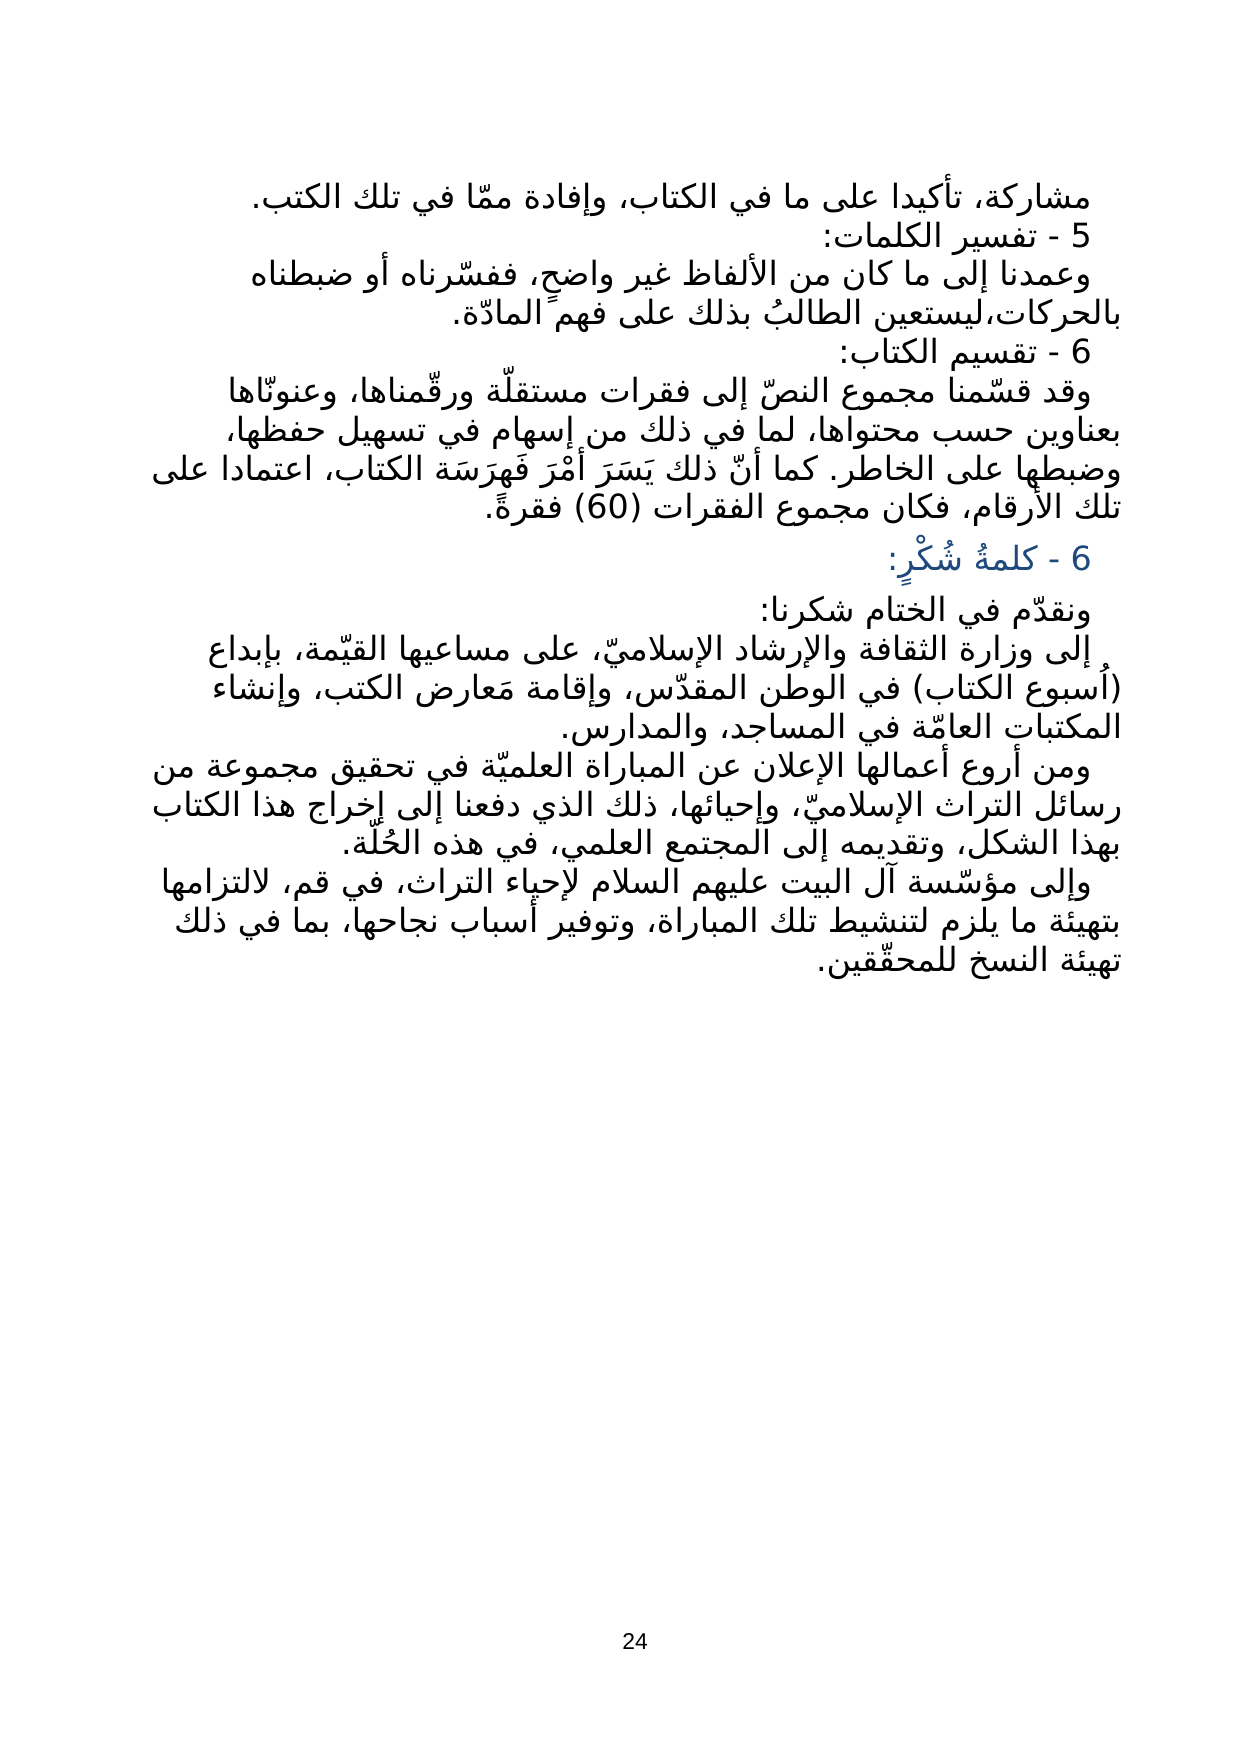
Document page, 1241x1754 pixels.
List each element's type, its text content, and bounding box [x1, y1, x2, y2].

text ونقدّم في الختام شكرنا: [148, 591, 1122, 629]
text مشاركة، تأكيدا على ما في الكتاب، وإفادة ممّا في تلك الكتب. [148, 177, 1122, 216]
text إلى وزارة الثقافة والإرشاد الإسلاميّ، على مساعيها القيّمة، بإبداع (اُسبوع الكتاب) في الوطن المقدّس، وإقامة مَعارض الكتب، وإنشاء المكتبات العامّة في المساجد، والمدارس. [148, 629, 1122, 746]
text 6 - تقسيم الكتاب: [148, 333, 1122, 371]
text 5 - تفسير الكلمات: [148, 216, 1122, 255]
text وقد قسّمنا مجموع النصّ إلى فقرات مستقلّة ورقّمناها، وعنونّاها بعناوين حسب محتواها، لما في ذلك من إسهام في تسهيل حفظها، وضبطها على الخاطر. كما أنّ ذلك يَسَرَ أمْرَ فَهرَسَة الكتاب، اعتمادا على تلك الأرقام، فكان مجموع الفقرات (60) فقرةً. [148, 371, 1122, 527]
subtitle 6 - كلمةُ شُكْرٍ: [148, 539, 1122, 578]
text وإلى مؤسّسة آل البيت عليهم السلام لإحياء التراث، في قم، لالتزامها بتهيئة ما يلزم لتنشيط تلك المباراة، وتوفير أسباب نجاحها، بما في ذلك تهيئة النسخ للمحقّقين. [148, 863, 1122, 979]
text وعمدنا إلى ما كان من الألفاظ غير واضحٍ، ففسّرناه أو ضبطناه بالحركات،ليستعين الطالبُ بذلك على فهم المادّة. [148, 255, 1122, 333]
text ومن أروع أعمالها الإعلان عن المباراة العلميّة في تحقيق مجموعة من رسائل التراث الإسلاميّ، وإحيائها، ذلك الذي دفعنا إلى إخراج هذا الكتاب بهذا الشكل، وتقديمه إلى المجتمع العلمي، في هذه الحُلّة. [148, 746, 1122, 863]
